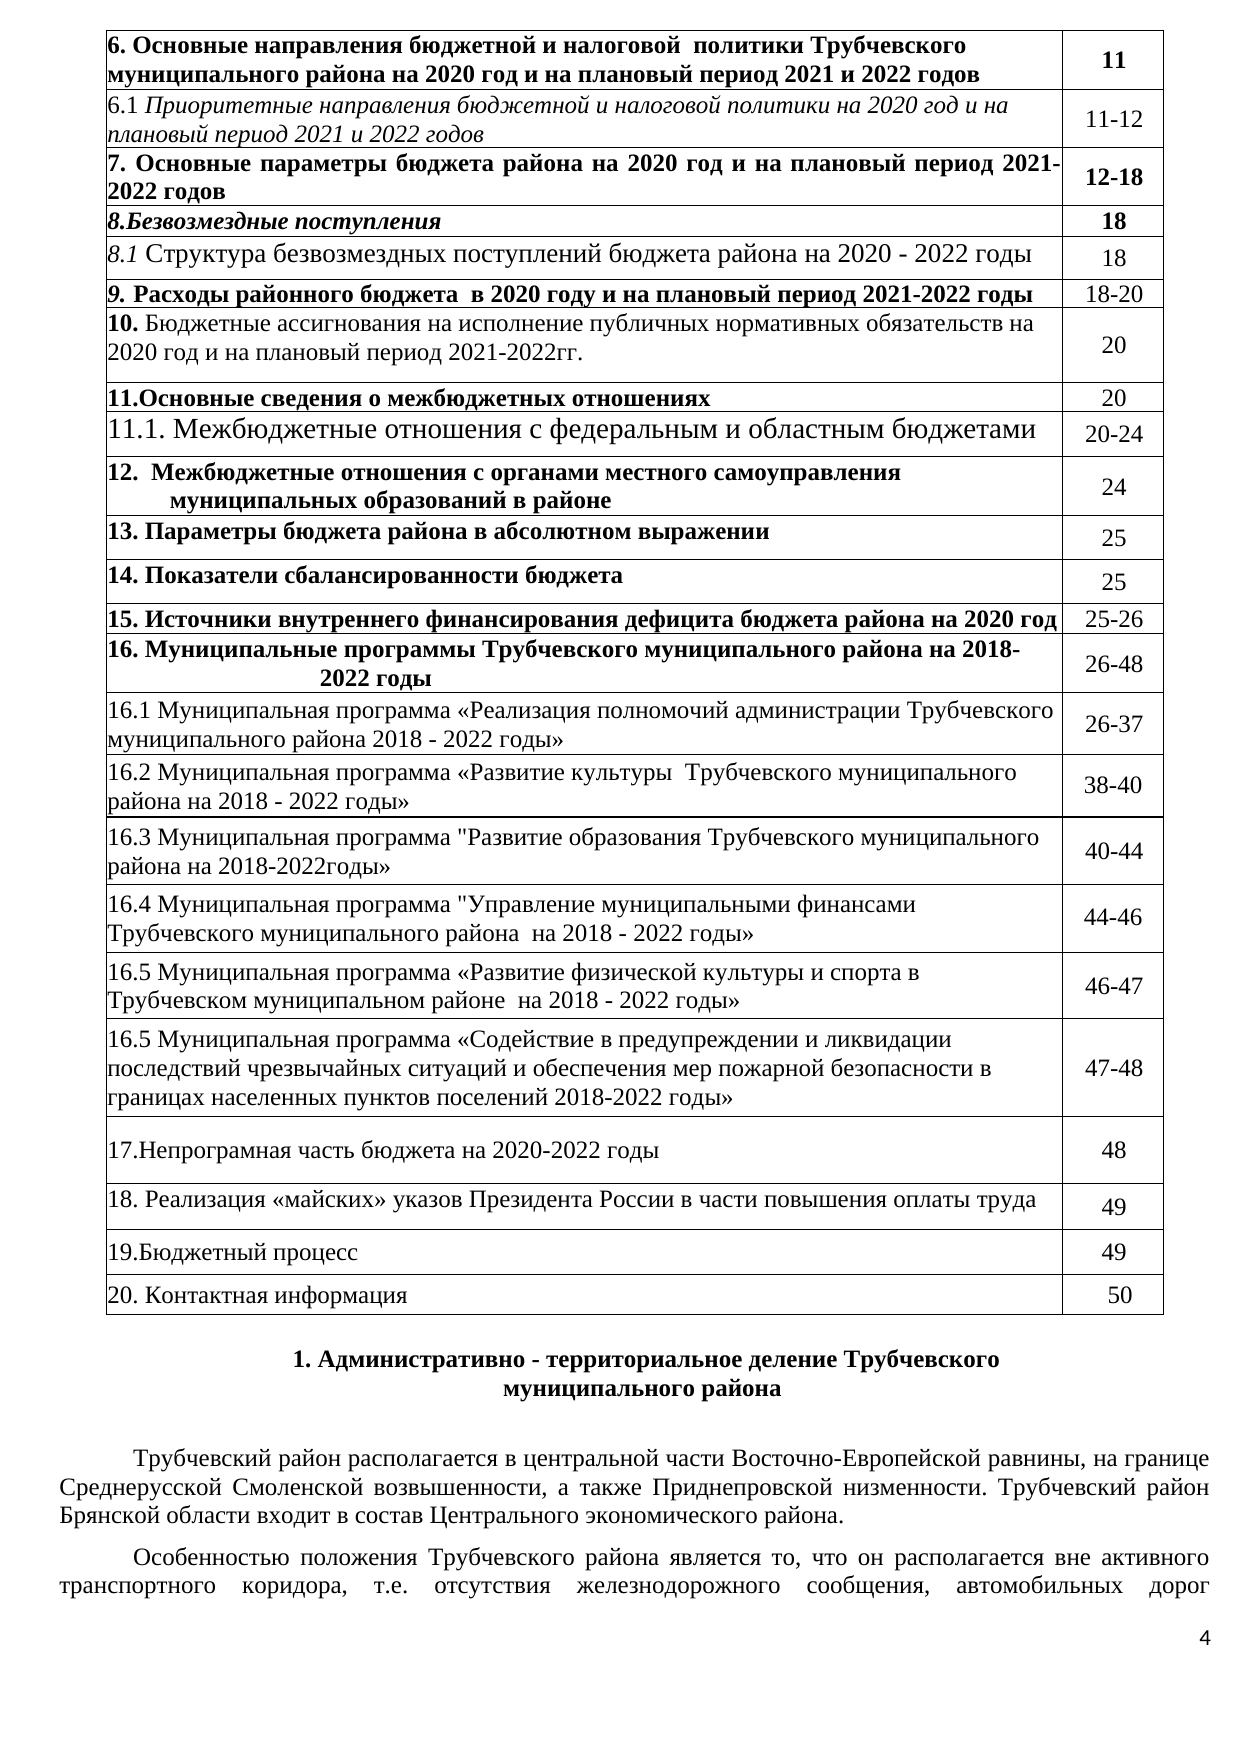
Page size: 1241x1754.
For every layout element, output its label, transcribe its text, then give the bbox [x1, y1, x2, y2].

text Трубчевский район располагается в центральной части Восточно-Европейской равнины, на границе Среднерусской Смоленской возвышенности, а также Приднепровской низменности. Трубчевский район Брянской области входит в состав Центрального экономического района. [59, 1443, 1211, 1529]
table_cell 46-47 [1063, 953, 1163, 1018]
table_cell 20 [1063, 308, 1163, 382]
table_cell 19.Бюджетный процесс [107, 1230, 1062, 1274]
table_cell 48 [1063, 1117, 1163, 1183]
table_cell 49 [1063, 1184, 1163, 1229]
table_cell 25-26 [1063, 604, 1163, 633]
table_cell 20. Контактная информация [107, 1275, 1062, 1314]
table_cell 18 [1063, 206, 1163, 236]
table_cell 17.Непрограмная часть бюджета на 2020-2022 годы [107, 1117, 1062, 1183]
table_cell 8.Безвозмездные поступления [107, 206, 1062, 236]
table_cell 49 [1063, 1230, 1163, 1274]
table_cell 20-24 [1063, 412, 1163, 456]
table_cell 11 [1063, 31, 1163, 89]
table_cell 12-18 [1063, 148, 1163, 205]
table_cell 14. Показатели сбалансированности бюджета [107, 560, 1062, 603]
table_cell 12. Межбюджетные отношения с органами местного самоуправления муниципальных образований в районе [107, 457, 1062, 515]
table_cell 44-46 [1063, 885, 1163, 952]
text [59, 1542, 1211, 1599]
table_cell 26-37 [1063, 693, 1163, 754]
table_cell 16.3 Муниципальная программа "Развитие образования Трубчевского муниципального района на 2018-2022годы» [107, 818, 1062, 884]
table_cell 38-40 [1063, 755, 1163, 816]
table_cell 50 [1063, 1275, 1163, 1314]
table_cell 16.5 Муниципальная программа «Содействие в предупреждении и ликвидации последствий чрезвычайных ситуаций и обеспечения мер пожарной безопасности в границах населенных пунктов поселений 2018-2022 годы» [107, 1019, 1062, 1116]
table_cell 6. Основные направления бюджетной и налоговой политики Трубчевского муниципального района на 2020 год и на плановый период 2021 и 2022 годов Трубчевского [107, 31, 1062, 89]
table_cell 25 [1063, 560, 1163, 603]
table_cell 9. Расходы районного бюджета в 2020 году и на плановый период 2021-2022 годы [107, 280, 1062, 307]
table_cell 6.1 Приоритетные направления бюджетной и налоговой политики на 2020 год и на плановый период 2021 и 2022 годов доходов доходов [107, 90, 1062, 147]
table_cell 11-12 [1063, 90, 1163, 147]
table_cell 40-44 [1063, 818, 1163, 884]
table_cell 7. Основные параметры бюджета района на 2020 год и на плановый период 2021-2022 годов [107, 148, 1062, 205]
table_cell 16. Муниципальные программы Трубчевского муниципального района на 2018- 2022 годы [107, 634, 1062, 692]
table_cell 11.Основные сведения о межбюджетных отношениях [107, 383, 1062, 411]
table_cell 11.1. Межбюджетные отношения с федеральным и областным бюджетами [107, 412, 1062, 456]
table_cell 18 [1063, 237, 1163, 278]
table_cell 10. Бюджетные ассигнования на исполнение публичных нормативных обязательств на 2020 год и на плановый период 2021-2022гг. [107, 308, 1062, 382]
table_cell 18. Реализация «майских» указов Президента России в части повышения оплаты труда [107, 1184, 1062, 1229]
table_cell 25 [1063, 516, 1163, 559]
table_cell 8.1 Структура безвозмездных поступлений бюджета района на 2020 - 2022 годы [107, 237, 1062, 278]
text 1. Административно - территориальное деление Трубчевского [59, 1344, 1211, 1373]
table_cell 26-48 [1063, 634, 1163, 692]
table_cell 24 [1063, 457, 1163, 515]
table_cell 47-48 [1063, 1019, 1163, 1116]
table_cell 20 [1063, 383, 1163, 411]
table_cell 16.2 Муниципальная программа «Развитие культуры Трубчевского муниципального района на 2018 - 2022 годы» [107, 755, 1062, 816]
table_cell 18-20 [1063, 280, 1163, 307]
table_cell 16.5 Муниципальная программа «Развитие физической культуры и спорта в Трубчевском муниципальном районе на 2018 - 2022 годы» [107, 953, 1062, 1018]
text муниципального района [59, 1373, 1211, 1402]
table_cell 13. Параметры бюджета района в абсолютном выражении [107, 516, 1062, 559]
table_cell 15. Источники внутреннего финансирования дефицита бюджета района на 2020 год [107, 604, 1062, 633]
table_cell 16.4 Муниципальная программа "Управление муниципальными финансами Трубчевского муниципального района на 2018 - 2022 годы» [107, 885, 1062, 952]
table_cell 16.1 Муниципальная программа «Реализация полномочий администрации Трубчевского муниципального района 2018 - 2022 годы» [107, 693, 1062, 754]
